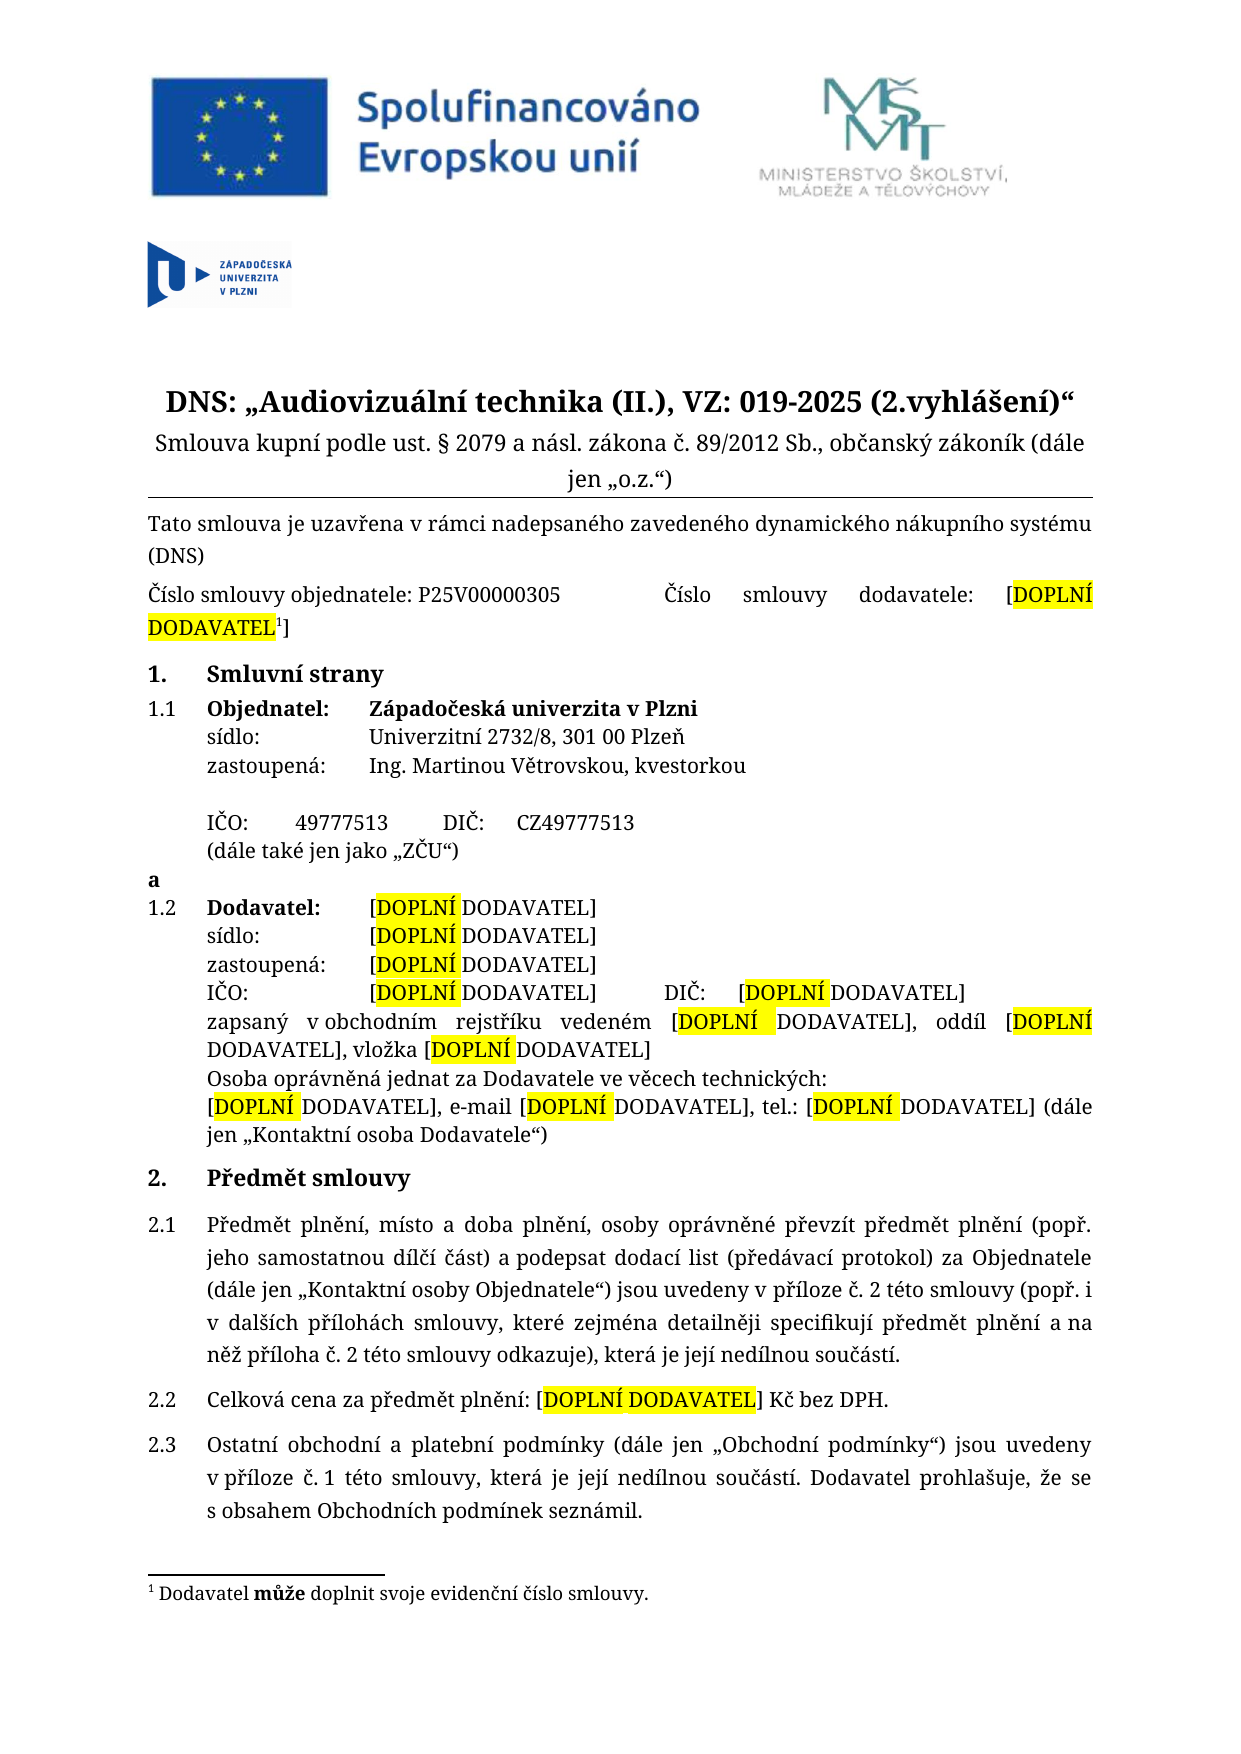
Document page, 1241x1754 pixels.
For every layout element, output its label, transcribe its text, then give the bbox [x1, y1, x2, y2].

list Dodavatel: [DOPLNÍ DODAVATEL] [461, 893, 1093, 922]
text [DOPLNÍ DODAVATEL], e-mail [DOPLNÍ DODAVATEL], tel.: [DOPLNÍ DODAVATEL] (dále jen „Kontaktní osoba Dodavatele“) [207, 1092, 1093, 1149]
list Dodavatel: [DOPLNÍ DODAVATEL] [148, 893, 376, 922]
picture [147, 73, 1009, 202]
text IČO: 49777513 DIČ: CZ49777513 [207, 808, 1093, 836]
list Celková cena za předmět plnění: [DOPLNÍ DODAVATEL] Kč bez DPH. [148, 1386, 543, 1414]
text Osoba oprávněná jednat za Dodavatele ve věcech technických: [207, 1064, 1093, 1092]
text sídlo: [DOPLNÍ DODAVATEL] [207, 922, 376, 950]
text zastoupená: [DOPLNÍ DODAVATEL] [461, 950, 1093, 978]
text zastoupená: [DOPLNÍ DODAVATEL] [207, 950, 376, 978]
text DNS: „Audiovizuální technika (II.), VZ: 019-2025 (2.vyhlášení)“ [148, 382, 1093, 421]
text a [148, 865, 1093, 893]
list Celková cena za předmět plnění: [DOPLNÍ DODAVATEL] Kč bez DPH. [756, 1386, 1093, 1414]
text sídlo: Univerzitní 2732/8, 301 00 Plzeň [207, 722, 1093, 751]
list Předmět smlouvy [148, 1162, 1093, 1193]
text Smlouva kupní podle ust. § 2079 a násl. zákona č. 89/2012 Sb., občanský zákoník (dále jen „o.z.“) [148, 427, 1093, 497]
list Smluvní strany [148, 658, 1093, 689]
text zastoupená: Ing. Martinou Větrovskou, kvestorkou [207, 751, 1093, 779]
list Ostatní obchodní a platební podmínky (dále jen „Obchodní podmínky“) jsou uvedeny v příloze č. 1 této smlouvy, která je její nedílnou součástí. Dodavatel prohlašuje, že se s obsahem Obchodních podmínek seznámil. [148, 1431, 1093, 1524]
text Číslo smlouvy objednatele: P25V00000305 Číslo smlouvy dodavatele: [DOPLNÍ DODAVATEL] [148, 580, 1093, 641]
text sídlo: [DOPLNÍ DODAVATEL] [461, 922, 1093, 950]
text Tato smlouva je uzavřena v rámci nadepsaného zavedeného dynamického nákupního systému (DNS) [148, 509, 1093, 570]
list Předmět plnění, místo a doba plnění, osoby oprávněné převzít předmět plnění (popř. jeho samostatnou dílčí část) a podepsat dodací list (předávací protokol) za Objednatele (dále jen „Kontaktní osoby Objednatele“) jsou uvedeny v příloze č. 2 této smlouvy (popř. i v dalších přílohách smlouvy, které zejména detailněji specifikují předmět plnění a na něž příloha č. 2 této smlouvy odkazuje), která je její nedílnou součástí. [148, 1210, 1093, 1369]
text IČO: [DOPLNÍ DODAVATEL] DIČ: [DOPLNÍ DODAVATEL] [207, 978, 1093, 1007]
text (dále také jen jako „ZČU“) [207, 836, 1093, 865]
picture [147, 241, 292, 308]
list Objednatel: Západočeská univerzita v Plzni [148, 694, 1093, 722]
text zapsaný v obchodním rejstříku vedeném [DOPLNÍ DODAVATEL], oddíl [DOPLNÍ DODAVATEL], vložka [DOPLNÍ DODAVATEL] [207, 1007, 1093, 1064]
